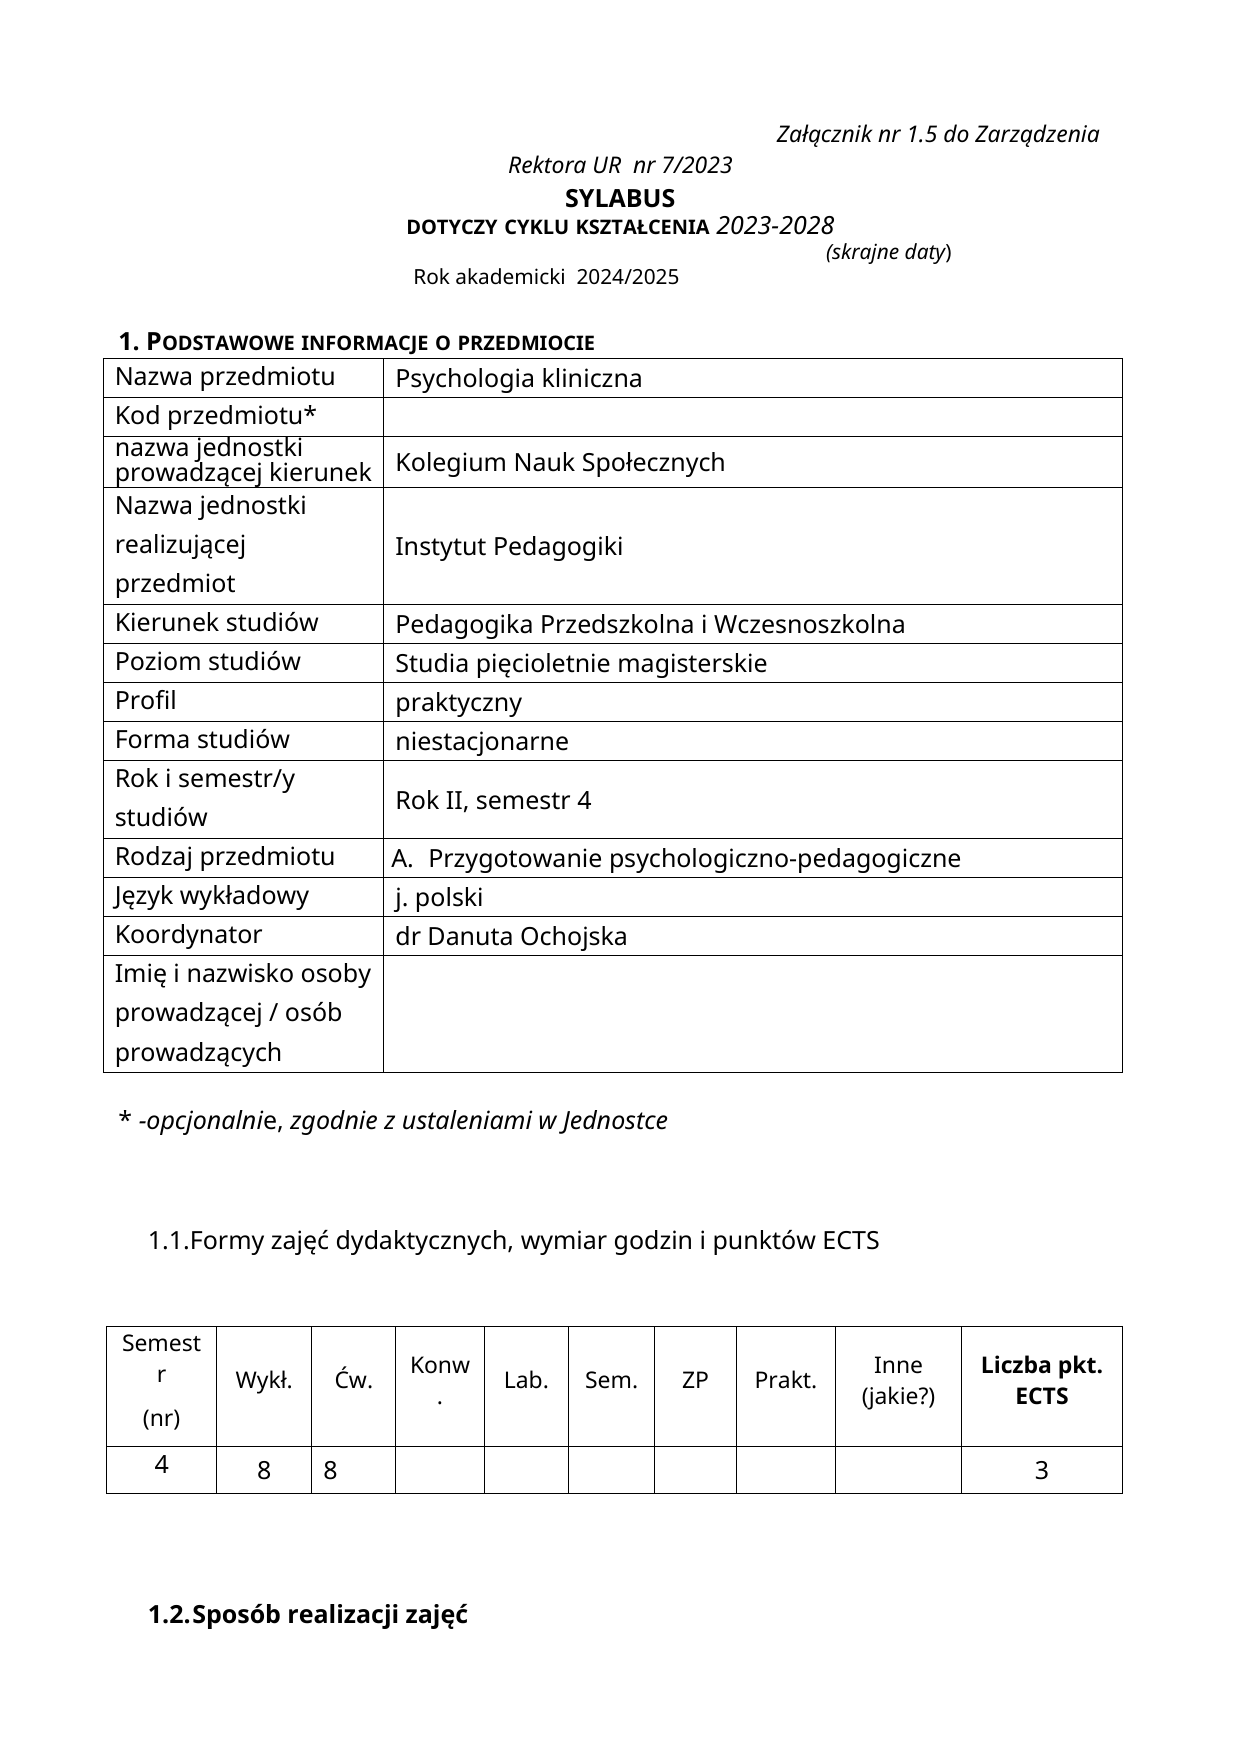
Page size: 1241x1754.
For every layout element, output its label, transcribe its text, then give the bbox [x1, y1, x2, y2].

text * -opcjonalnie, zgodnie z ustaleniami w Jednostce [118, 1102, 1122, 1136]
table_cell 3 [962, 1447, 1122, 1493]
table_cell Poziom studiów [104, 644, 383, 682]
table_cell Imię i nazwisko osoby prowadzącej / osób prowadzących [104, 956, 383, 1072]
table_cell [836, 1447, 961, 1493]
table_cell [569, 1447, 654, 1493]
table_cell j. polski [384, 878, 1122, 916]
table_header Semestr (nr) [107, 1327, 216, 1446]
table_cell 8 [217, 1447, 311, 1493]
table_cell [396, 1447, 484, 1493]
text dotyczy cyklu kształcenia 2023-2028 [118, 215, 1122, 240]
table_header Liczba pkt. ECTS [962, 1327, 1122, 1446]
table_cell dr Danuta Ochojska [384, 917, 1122, 955]
table_cell Kod przedmiotu* [104, 398, 383, 436]
text (skrajne daty) [118, 240, 1122, 265]
table_cell Koordynator [104, 917, 383, 955]
table_header Konw. [396, 1327, 484, 1446]
table_cell praktyczny [384, 683, 1122, 721]
table_cell Rodzaj przedmiotu [104, 839, 383, 877]
table_header Wykł. [217, 1327, 311, 1446]
table_cell Forma studiów [104, 722, 383, 760]
table_header Sem. [569, 1327, 654, 1446]
table_cell Kolegium Nauk Społecznych [384, 437, 1122, 487]
text 1.2. Sposób realizacji zajęć [148, 1597, 1122, 1631]
table_header Psychologia kliniczna [384, 359, 1122, 397]
text 1.1.Formy zajęć dydaktycznych, wymiar godzin i punktów ECTS [148, 1222, 1122, 1256]
text Załącznik nr 1.5 do Zarządzenia Rektora UR nr 7/2023 SYLABUS [118, 118, 1122, 215]
table_cell niestacjonarne [384, 722, 1122, 760]
table_cell Rok i semestr/y studiów [104, 761, 383, 838]
text 1. Podstawowe informacje o przedmiocie [118, 324, 1122, 358]
table_header Nazwa przedmiotu [104, 359, 383, 397]
table_cell Instytut Pedagogiki [384, 488, 1122, 604]
table_header Inne (jakie?) [836, 1327, 961, 1446]
table_cell nazwa jednostki prowadzącej kierunek [104, 437, 383, 487]
table_cell Profil [104, 683, 383, 721]
table_cell Studia pięcioletnie magisterskie [384, 644, 1122, 682]
table_cell [485, 1447, 568, 1493]
table_header Prakt. [737, 1327, 835, 1446]
table_cell 4 [107, 1447, 216, 1493]
table_cell Nazwa jednostki realizującej przedmiot [104, 488, 383, 604]
table_cell Pedagogika Przedszkolna i Wczesnoszkolna [384, 605, 1122, 643]
table_cell 8 [312, 1447, 395, 1493]
table_cell [737, 1447, 835, 1493]
table_header ZP [655, 1327, 736, 1446]
table_cell Język wykładowy [104, 878, 383, 916]
table_cell [655, 1447, 736, 1493]
table_cell Rok II, semestr 4 [384, 761, 1122, 838]
table_cell Przygotowanie psychologiczno-pedagogiczne [384, 839, 1122, 877]
table_cell [384, 956, 1122, 1072]
text Rok akademicki 2024/2025 [118, 265, 1122, 290]
table_cell [384, 398, 1122, 436]
table_cell Kierunek studiów [104, 605, 383, 643]
table_header Lab. [485, 1327, 568, 1446]
table_header Ćw. [312, 1327, 395, 1446]
